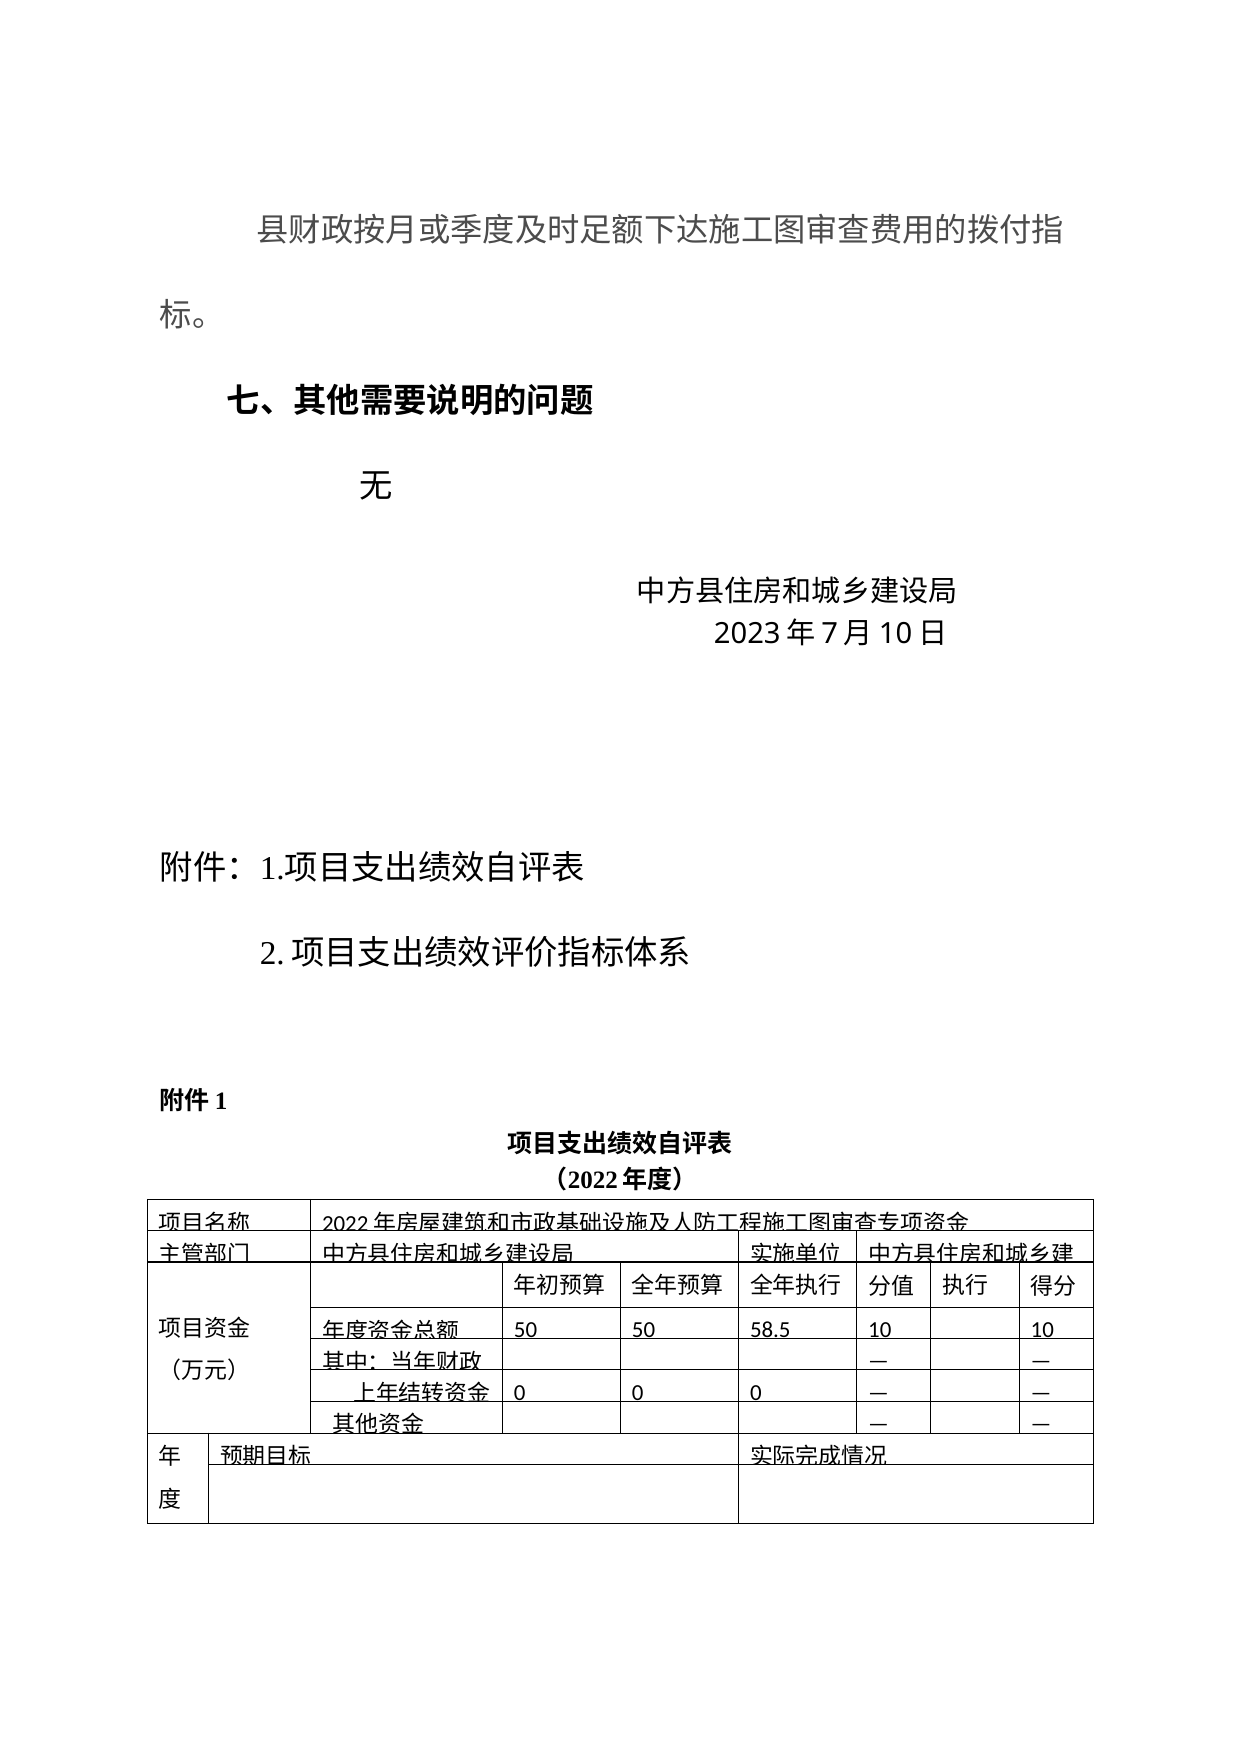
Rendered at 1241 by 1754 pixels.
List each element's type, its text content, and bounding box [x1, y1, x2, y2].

text 县财政按月或季度及时足额下达施工图审查费用的拨付指标。 [159, 185, 1081, 355]
table_cell [739, 1465, 1093, 1523]
table_cell [503, 1402, 620, 1432]
table_cell 实施单位 [739, 1231, 856, 1261]
text 2023年7月10日 [159, 610, 1081, 653]
table_cell 年度资金总额 [311, 1308, 502, 1338]
table_cell 上年结转资金 [311, 1370, 502, 1401]
table_cell 10 [857, 1308, 930, 1338]
table_header 项目支出绩效自评表 [147, 1120, 1093, 1156]
table_cell [931, 1308, 1019, 1338]
table_cell [209, 1465, 738, 1523]
table_cell 50 [621, 1308, 738, 1338]
table_cell 全年执行数（B） [739, 1263, 856, 1307]
table_cell [503, 1339, 620, 1369]
table_cell 58.5 [739, 1308, 856, 1338]
table_cell — [857, 1370, 930, 1401]
table_cell — [857, 1402, 930, 1432]
table_cell 0 [503, 1370, 620, 1401]
table_cell 50 [503, 1308, 620, 1338]
table_cell [931, 1402, 1019, 1432]
table_cell — [857, 1339, 930, 1369]
table_cell 年初预算数 [503, 1263, 620, 1307]
list 项目支出绩效评价指标体系 [159, 908, 1081, 993]
table_cell [739, 1339, 856, 1369]
table_cell 中方县住房和城乡建设局 [311, 1231, 738, 1261]
table_cell [621, 1402, 738, 1432]
text 附件1 [159, 1078, 1081, 1120]
table_cell — [1020, 1339, 1093, 1369]
table_cell 项目资金 （万元） [148, 1263, 310, 1432]
table_cell 其他资金 [311, 1402, 502, 1432]
table_cell 年度总体目标 [148, 1434, 208, 1523]
table_cell [621, 1339, 738, 1369]
table_cell 预期目标 [209, 1434, 738, 1464]
text 中方县住房和城乡建设局 [159, 568, 1081, 610]
table_cell [739, 1402, 856, 1432]
table_cell 全年预算数（A） [621, 1263, 738, 1307]
text 附件：1.项目支出绩效自评表 [159, 823, 1081, 908]
table_cell 分值 [857, 1263, 930, 1307]
table_cell — [1020, 1370, 1093, 1401]
table_cell [931, 1370, 1019, 1401]
table_cell 0 [739, 1370, 856, 1401]
text 无 [159, 440, 1081, 525]
table_cell （2022年度） [147, 1156, 1093, 1199]
table_cell 10 [1020, 1308, 1093, 1338]
table_cell 中方县住房和城乡建设局 [857, 1231, 1093, 1261]
table_cell 2022年房屋建筑和市政基础设施及人防工程施工图审查专项资金 [311, 1200, 1093, 1230]
table_cell — [1020, 1402, 1093, 1432]
table_cell [311, 1263, 502, 1307]
table_cell 执行率（B/A) [931, 1263, 1019, 1307]
text 七、其他需要说明的问题 [159, 355, 1081, 440]
table_cell [931, 1339, 1019, 1369]
table_cell 得分 [1020, 1263, 1093, 1307]
table_cell 项目名称 [148, 1200, 310, 1230]
table_cell 实际完成情况 [739, 1434, 1093, 1464]
table_cell 主管部门 [148, 1231, 310, 1261]
table_cell 其中：当年财政拨款 [311, 1339, 502, 1369]
table_cell 0 [621, 1370, 738, 1401]
